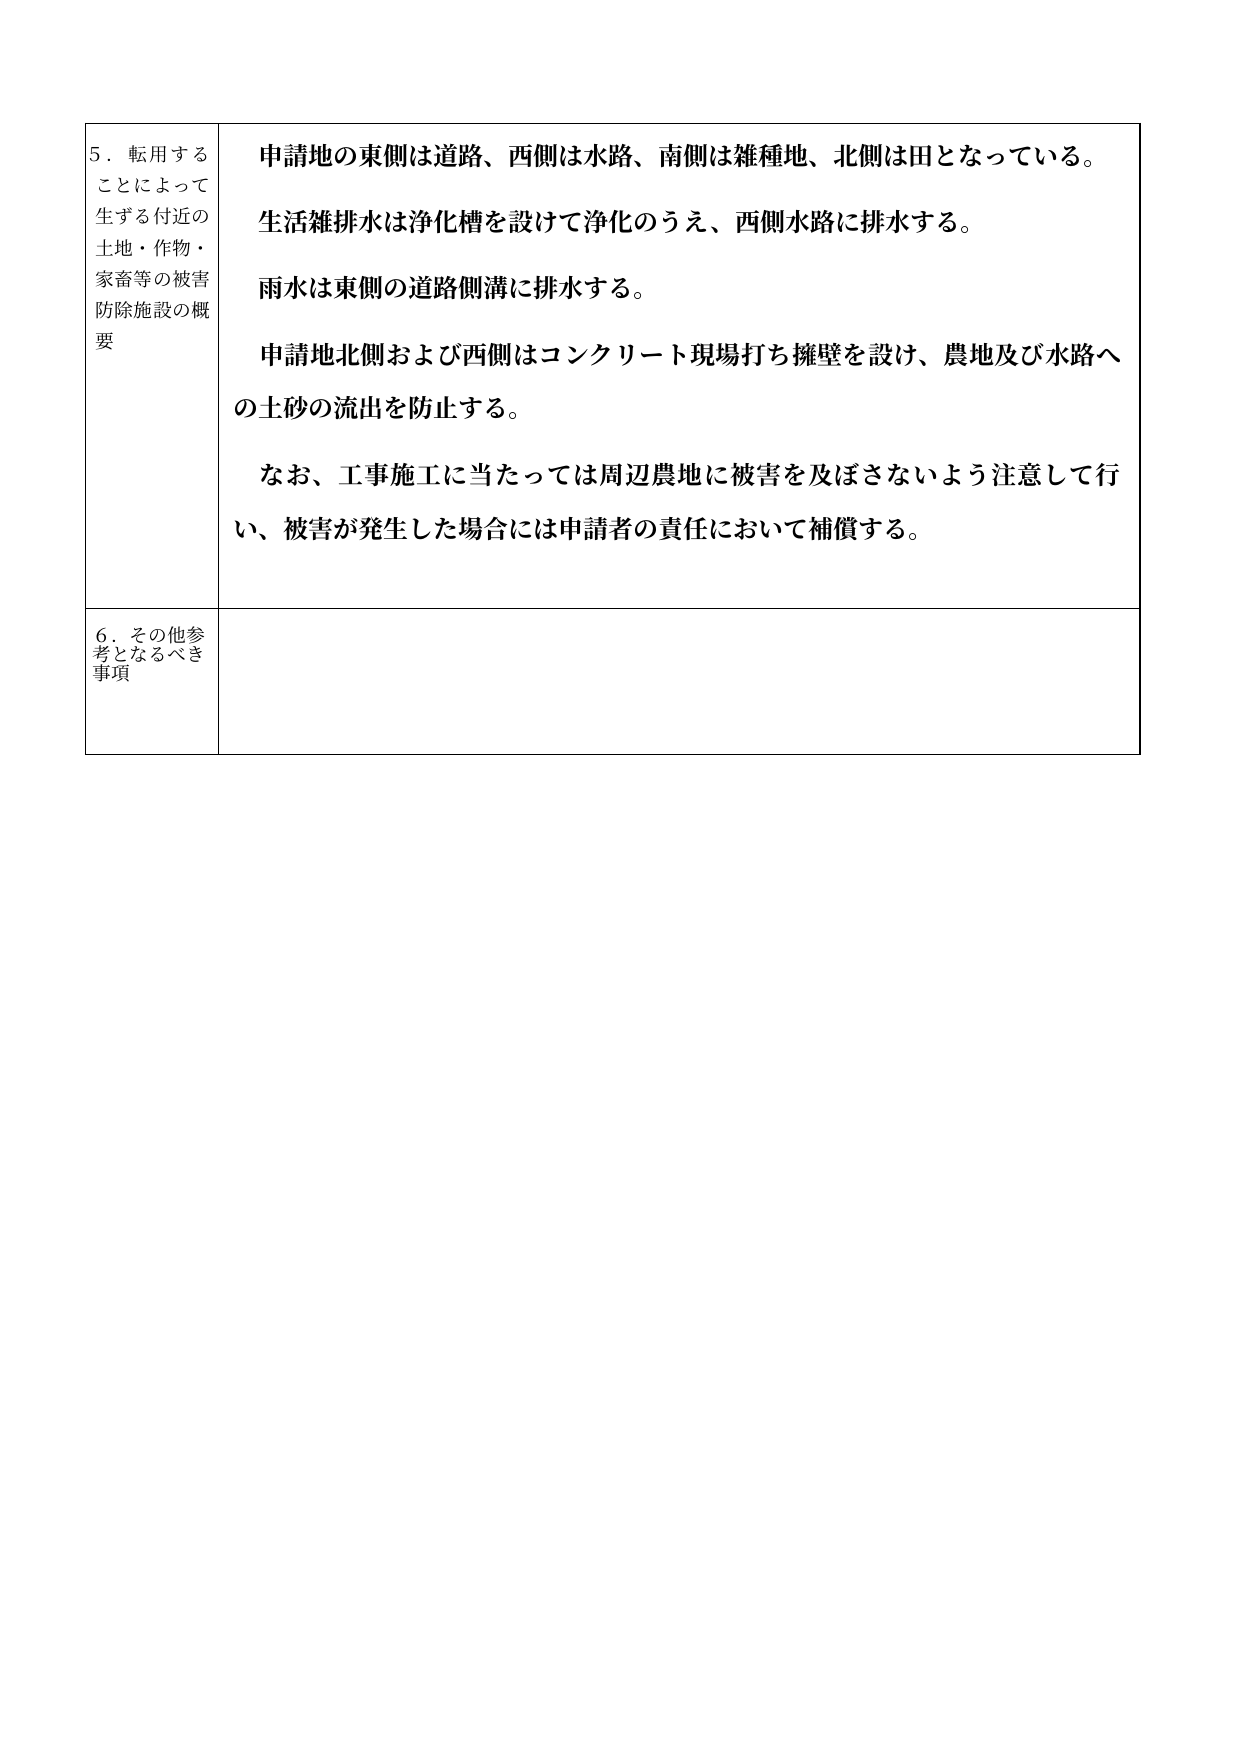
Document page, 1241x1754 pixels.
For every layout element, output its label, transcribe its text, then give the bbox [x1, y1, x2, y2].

table_cell ５．転用することによって生ずる付近の土地・作物・家畜等の被害防除施設の概要 [86, 124, 218, 608]
table_cell [219, 609, 1139, 754]
table_cell 申請地の東側は道路、西側は水路、南側は雑種地、北側は田となっている。 生活雑排水は浄化槽を設けて浄化のうえ、西側水路に排水する。 雨水は東側の道路側溝に排水する。 申請地北側および西側はコンクリート現場打ち擁壁を設け、農地及び水路への土砂の流出を防止する。 なお、工事施工に当たっては周辺農地に被害を及ぼさないよう注意して行い、被害が発生した場合には申請者の責任において補償する。 [219, 124, 1139, 608]
table_cell ６．その他参 考となるべき 事項 [86, 609, 218, 754]
